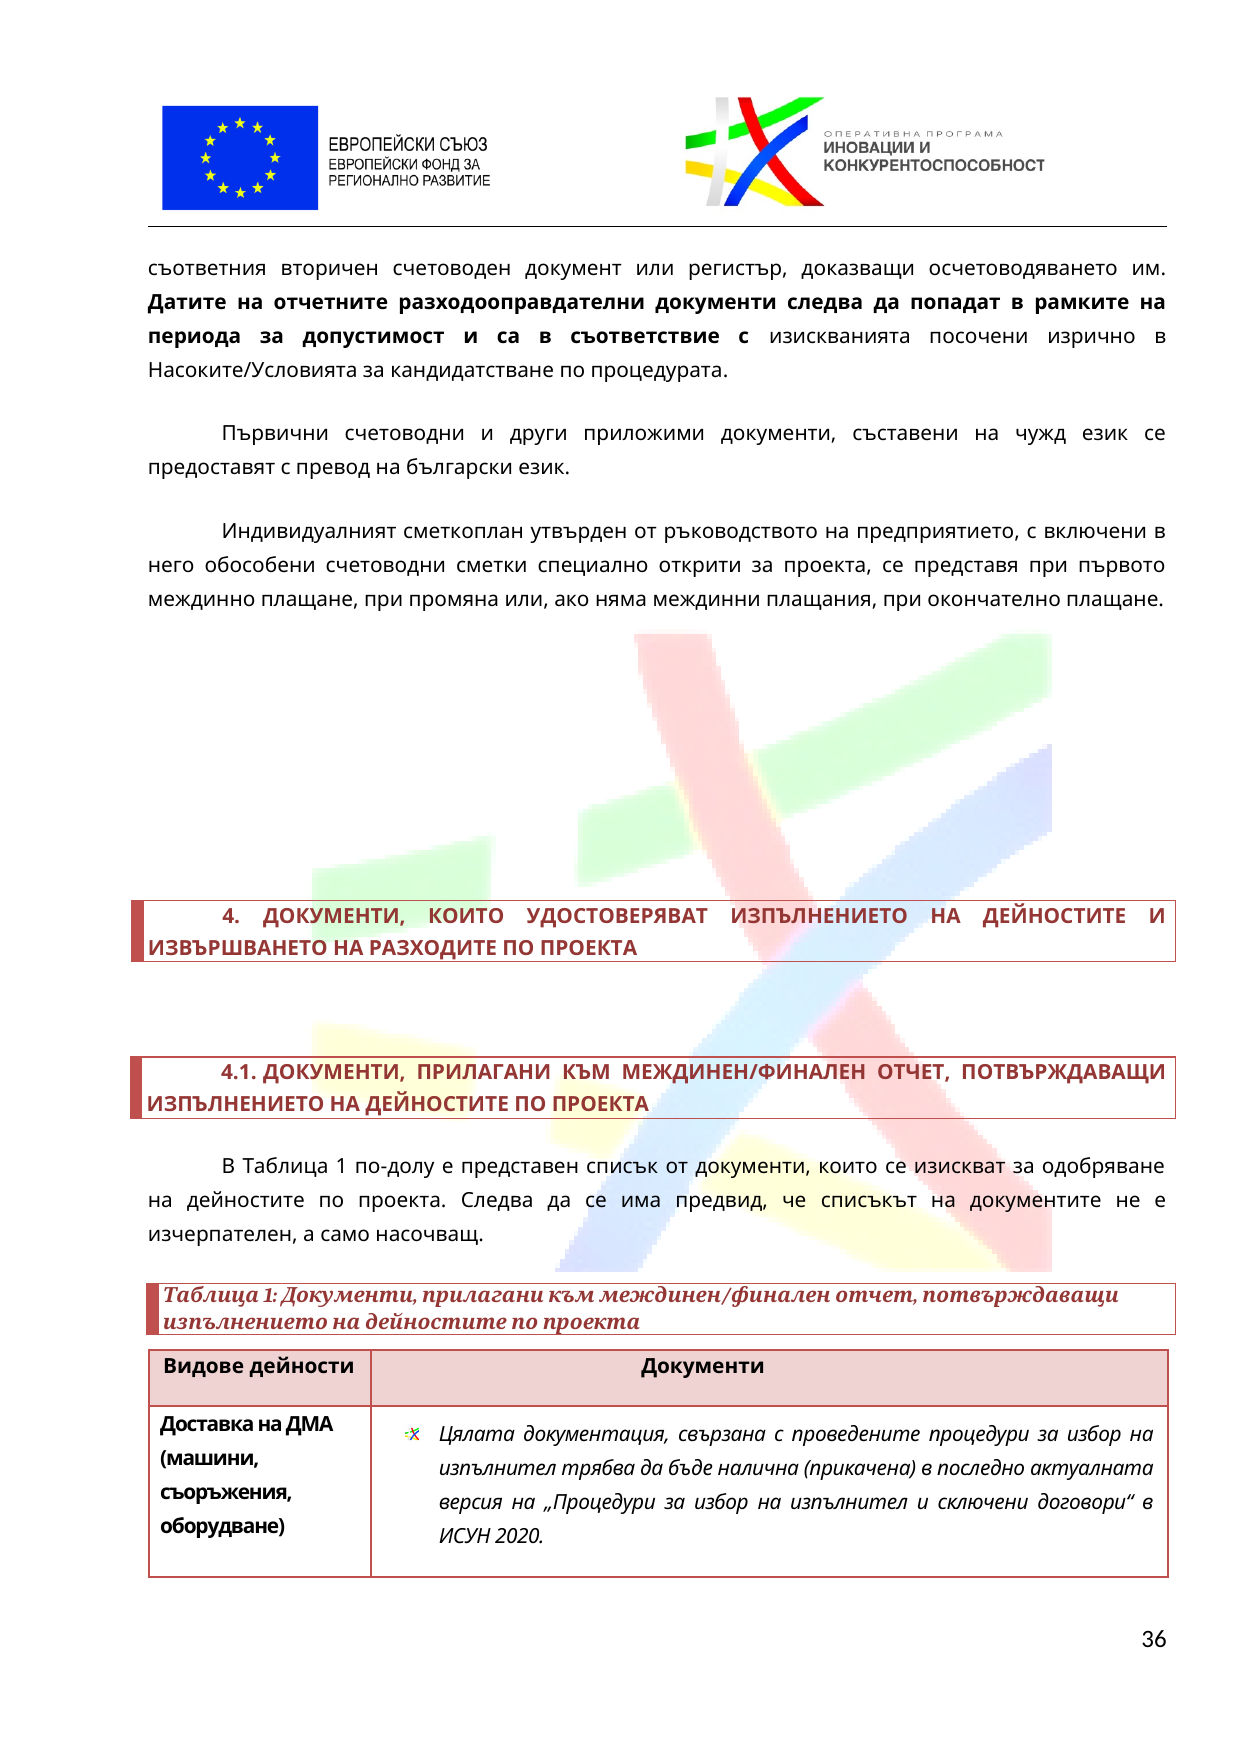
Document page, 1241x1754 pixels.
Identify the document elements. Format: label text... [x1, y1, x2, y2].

table_cell Доставка на ДМА (машини, съоръжения, оборудване) [150, 1407, 370, 1576]
table_header Документи [372, 1351, 1167, 1405]
text В Таблица 1 по-долу е представен списък от документи, които се изискват за одобряване на дейностите по проекта. Следва да се има предвид, че списъкът на документите не е изчерпателен, а само насочващ. [148, 1151, 1167, 1248]
text Първични счетоводни и други приложими документи, съставени на чужд език се предоставят с превод на български език. [148, 418, 1167, 481]
picture [659, 73, 1045, 224]
picture [402, 1425, 421, 1442]
subtitle ДОКУМЕНТИ, КОИТО УДОСТОВЕРЯВАТ ИЗПЪЛНЕНИЕТО НА ДЕЙНОСТИТЕ И ИЗВЪРШВАНЕТО НА РАЗХОДИТЕ ПО ПРОЕКТА [144, 901, 1175, 961]
subtitle Таблица 1: Документи, прилагани към междинен/финален отчет, потвърждаващи изпълнението на дейностите по проекта [159, 1284, 1175, 1334]
subtitle ДОКУМЕНТИ, ПРИЛАГАНИ КЪМ МЕЖДИНЕН/ФИНАЛЕН ОТЧЕТ, ПОТВЪРЖДАВАЩИ ИЗПЪЛНЕНИЕТО НА ДЕЙНОСТИТЕ ПО ПРОЕКТА [142, 1058, 1175, 1118]
picture [147, 95, 519, 224]
text Индивидуалният сметкоплан утвърден от ръководството на предприятието, с включени в него обособени счетоводни сметки специално открити за проекта, се представя при първото междинно плащане, при промяна или, ако няма междинни плащания, при окончателно плащане. [148, 516, 1167, 612]
table_header Видове дейности [150, 1351, 370, 1405]
